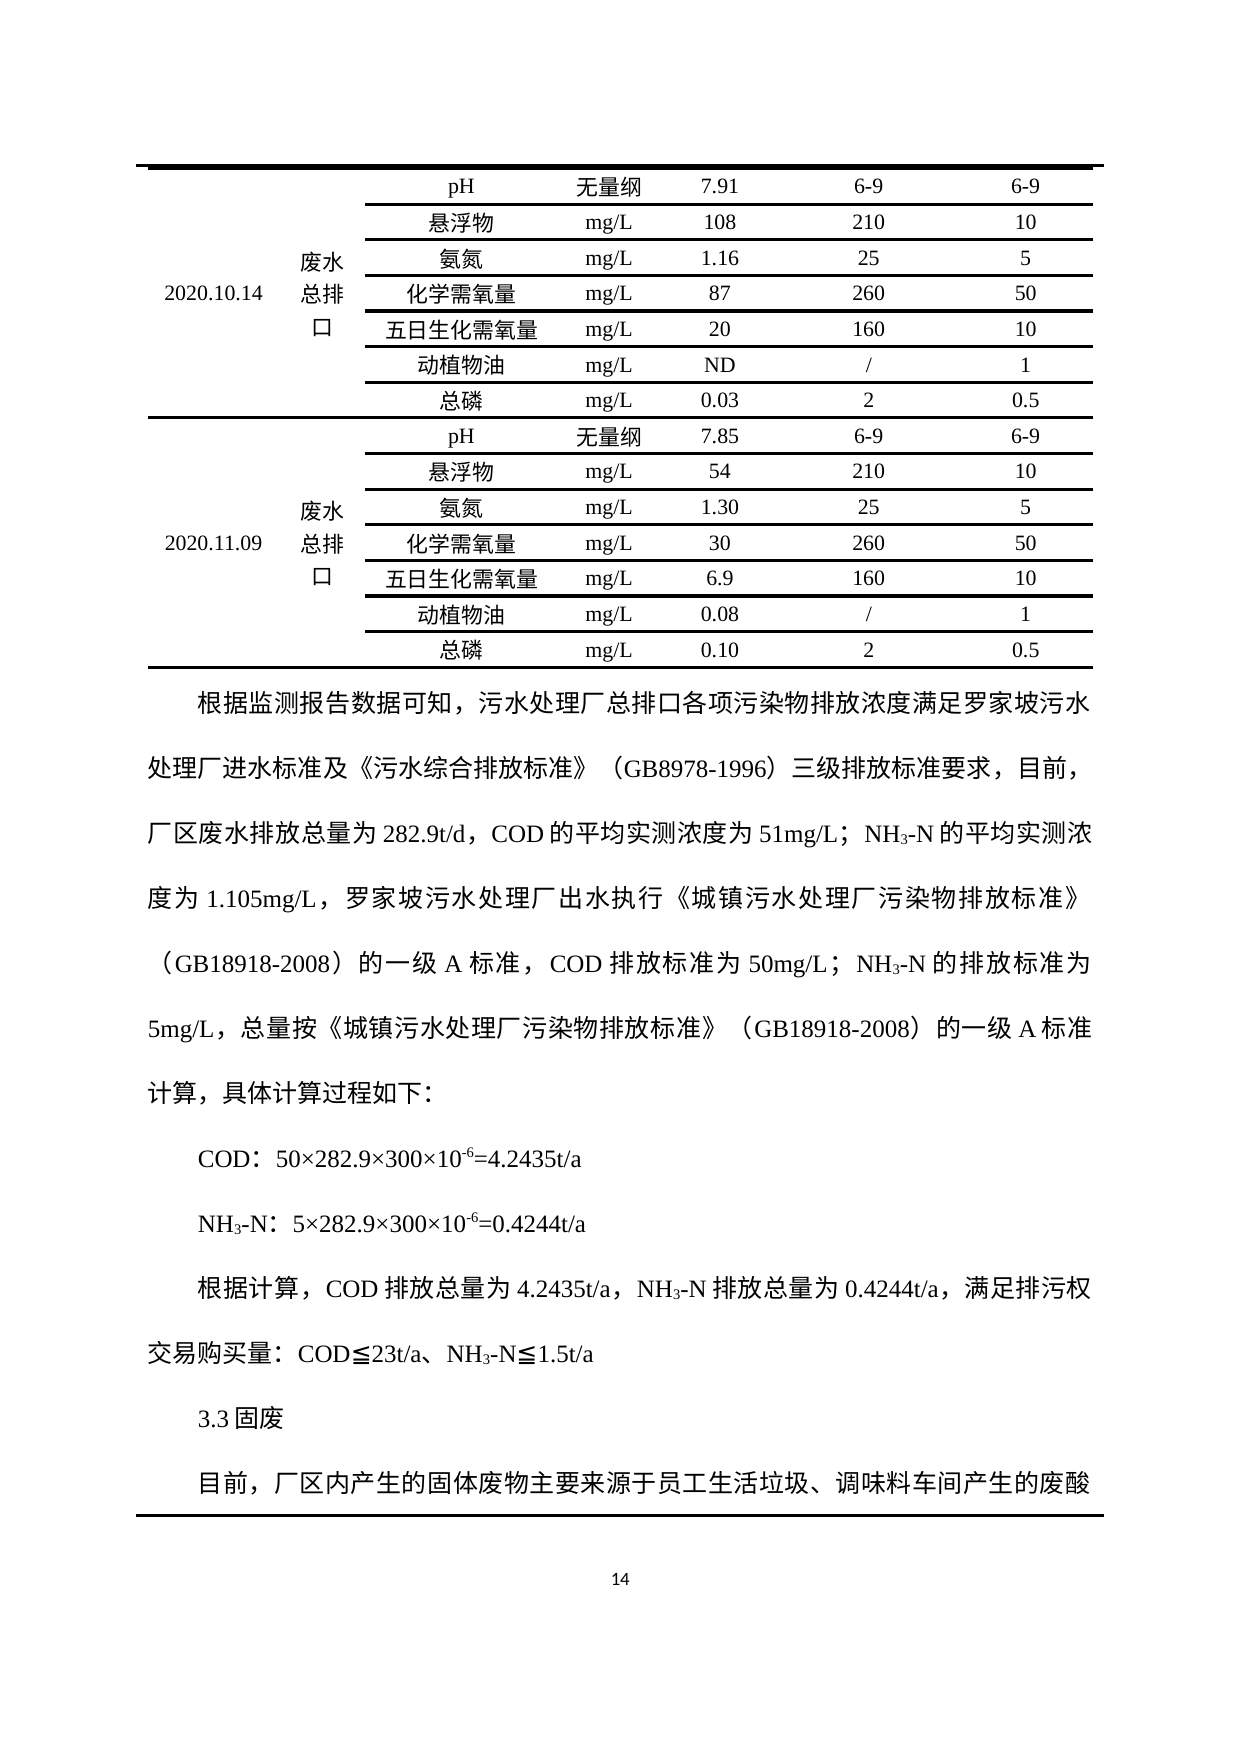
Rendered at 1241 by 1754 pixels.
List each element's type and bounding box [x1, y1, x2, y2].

table_cell [136, 167, 1104, 1514]
